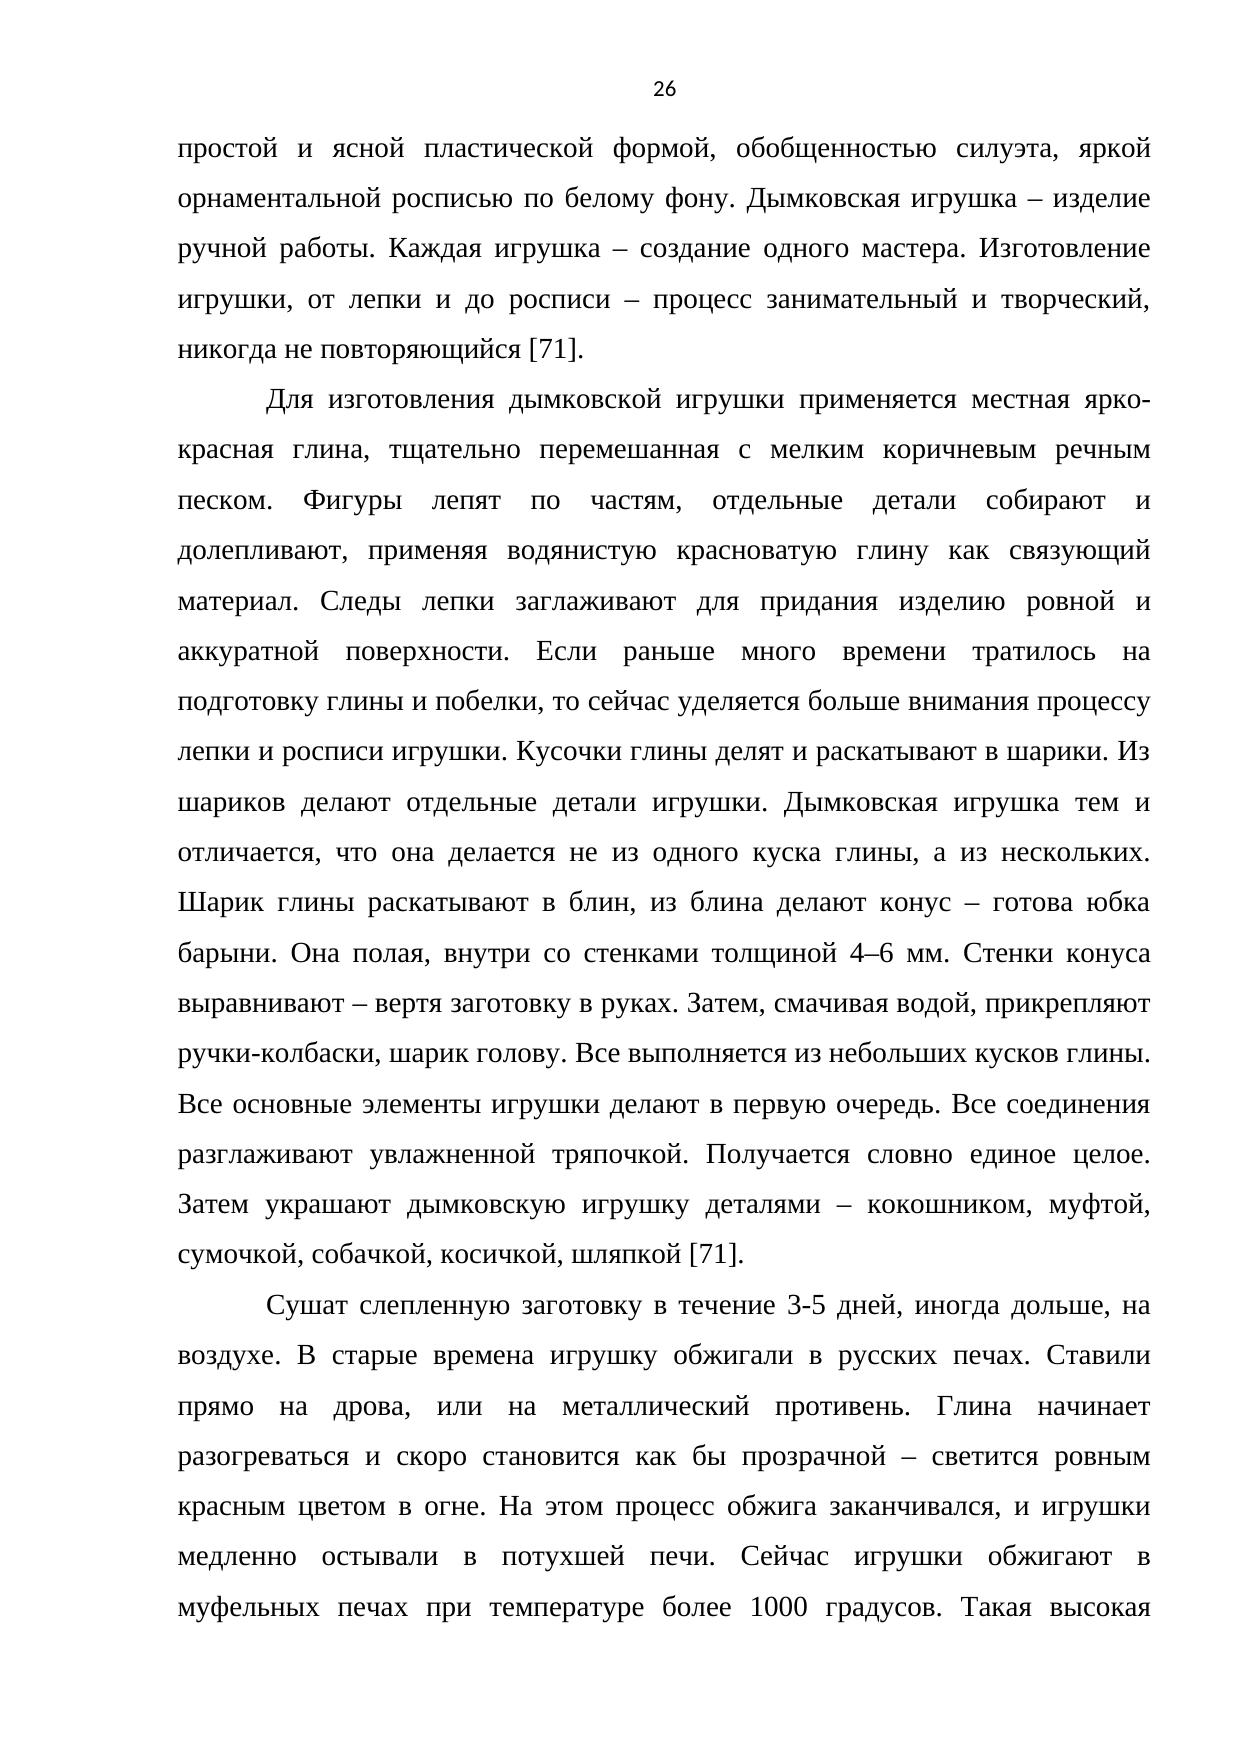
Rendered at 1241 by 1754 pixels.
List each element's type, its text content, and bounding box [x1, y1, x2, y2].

list Для изготовления дымковской игрушки применяется местная ярко-красная глина, тщательно перемешанная с мелким коричневым речным песком. Фигуры лепят по частям, отдельные детали собирают и долепливают, применяя водянистую красноватую глину как связующий материал. Следы лепки заглаживают для придания изделию ровной и аккуратной поверхности. Если раньше много времени тратилось на подготовку глины и побелки, то сейчас уделяется больше внимания процессу лепки и росписи игрушки. Кусочки глины делят и раскатывают в шарики. Из шариков делают отдельные детали игрушки. Дымковская игрушка тем и отличается, что она делается не из одного куска глины, а из нескольких. Шарик глины раскатывают в блин, из блина делают конус – готова юбка барыни. Она полая, внутри со стенками толщиной 4–6 мм. Стенки конуса выравнивают – вертя заготовку в руках. Затем, смачивая водой, прикрепляют ручки-колбаски, шарик голову. Все выполняется из небольших кусков глины. Все основные элементы игрушки делают в первую очередь. Все соединения разглаживают увлажненной тряпочкой. Получается словно единое целое. Затем украшают дымковскую игрушку деталями – кокошником, муфтой, сумочкой, собачкой, косичкой, шляпкой [71]. [177, 381, 1152, 1270]
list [177, 130, 1152, 364]
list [177, 1287, 1152, 1622]
